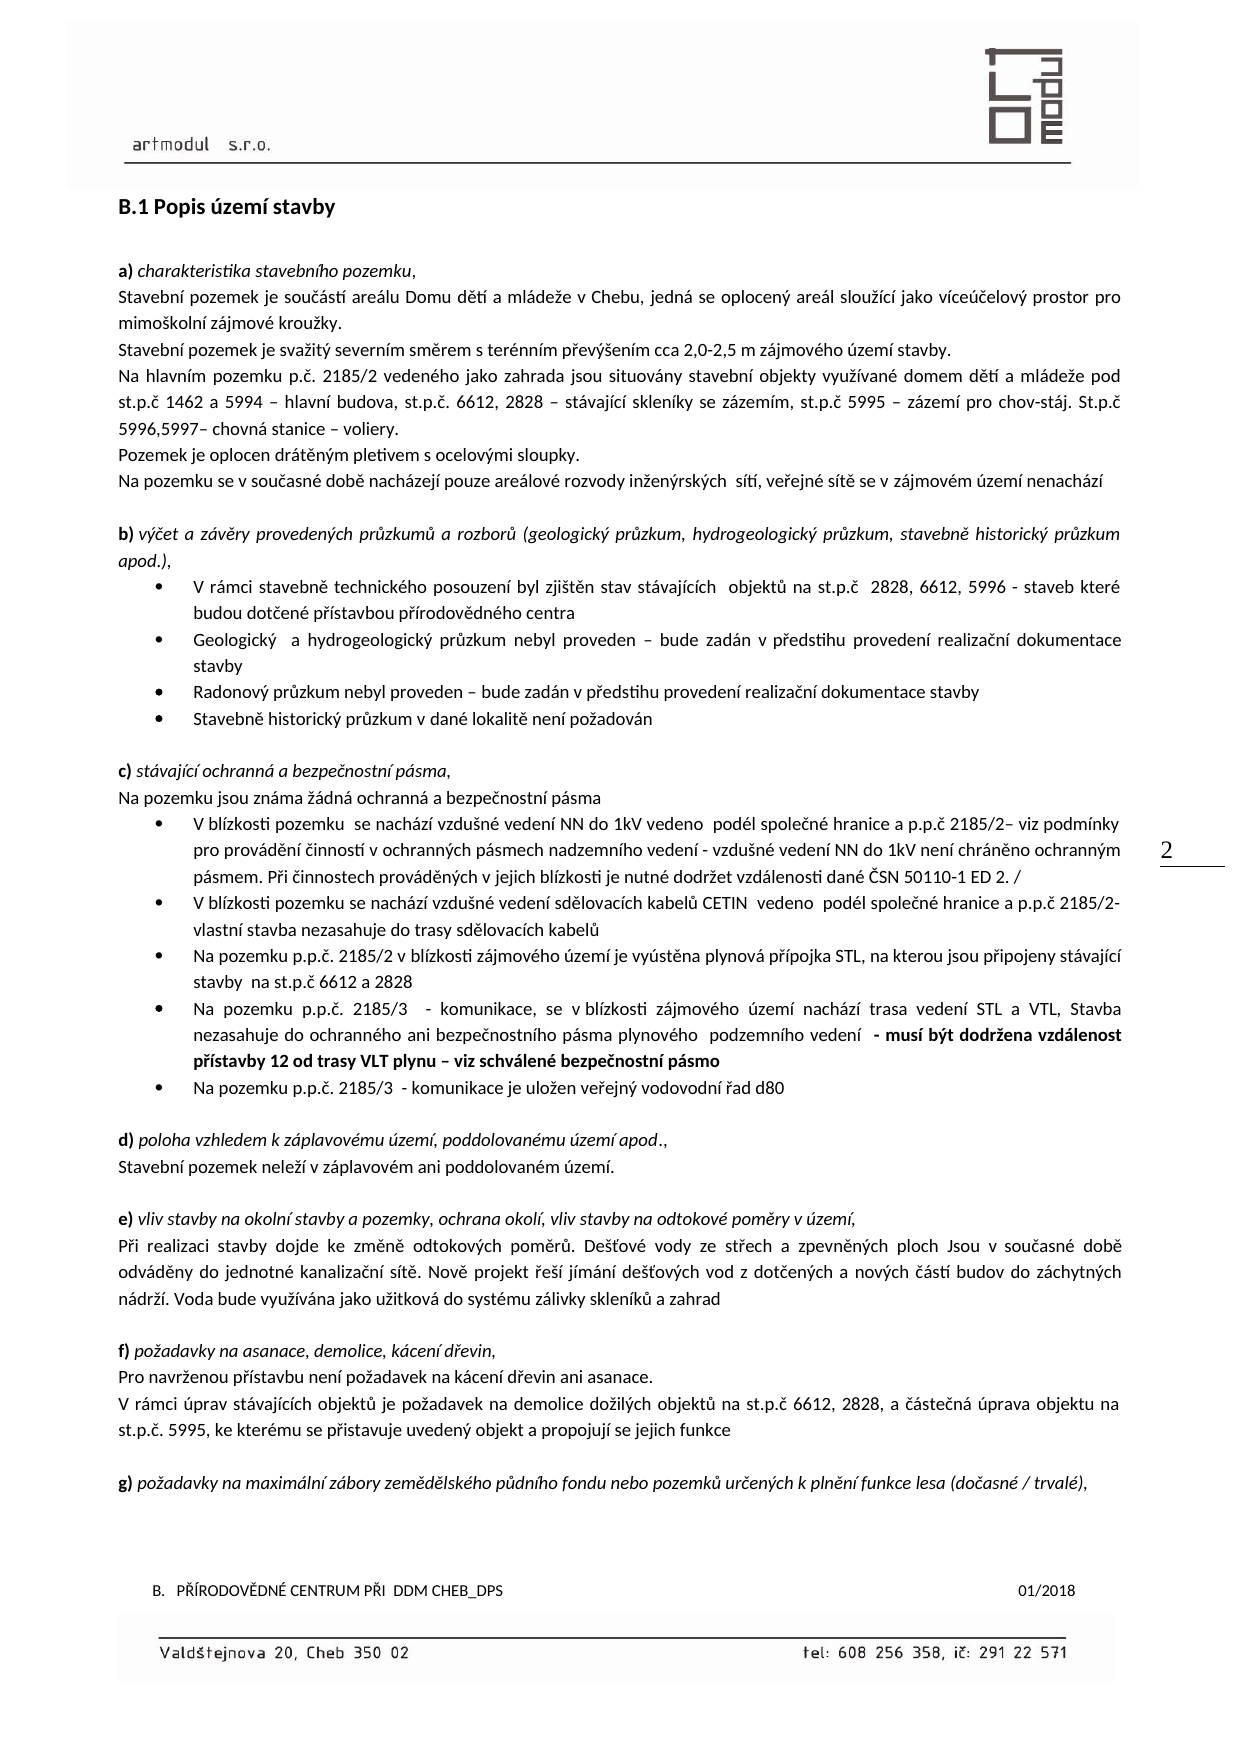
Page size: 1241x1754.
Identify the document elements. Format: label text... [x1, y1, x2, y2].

list Na pozemku p.p.č. 2185/3 - komunikace je uložen veřejný vodovodní řad d80 [156, 1076, 1122, 1099]
text b) výčet a závěry provedených průzkumů a rozborů (geologický průzkum, hydrogeologický průzkum, stavebně historický průzkum apod.), [118, 522, 1122, 572]
text Pro navrženou přístavbu není požadavek na kácení dřevin ani asanace. [118, 1366, 1122, 1389]
picture [66, 21, 1138, 190]
text Na pozemku se v současné době nacházejí pouze areálové rozvody inženýrských sítí, veřejné sítě se v zájmovém území nenachází [118, 470, 1122, 493]
text Stavební pozemek neleží v záplavovém ani poddolovaném území. [118, 1155, 1122, 1178]
text e) vliv stavby na okolní stavby a pozemky, ochrana okolí, vliv stavby na odtokové poměry v území, [118, 1208, 1122, 1231]
list Radonový průzkum nebyl proveden – bude zadán v předstihu provedení realizační dokumentace stavby [156, 681, 1122, 703]
list Geologický a hydrogeologický průzkum nebyl proveden – bude zadán v předstihu provedení realizační dokumentace stavby [156, 628, 1122, 677]
text Stavební pozemek je svažitý severním směrem s terénním převýšením cca 2,0-2,5 m zájmového území stavby. [118, 338, 1122, 361]
text Na pozemku jsou známa žádná ochranná a bezpečnostní pásma [118, 786, 1122, 809]
text a) charakteristika stavebního pozemku, [118, 259, 1122, 282]
picture [118, 1613, 1114, 1682]
text g) požadavky na maximální zábory zemědělského půdního fondu nebo pozemků určených k plnění funkce lesa (dočasné / trvalé), [118, 1471, 1122, 1494]
list V rámci stavebně technického posouzení byl zjištěn stav stávajících objektů na st.p.č 2828, 6612, 5996 - staveb které budou dotčené přístavbou přírodovědného centra [156, 575, 1122, 624]
text c) stávající ochranná a bezpečnostní pásma, [118, 759, 1122, 782]
text d) poloha vzhledem k záplavovému území, poddolovanému území apod., [118, 1128, 1122, 1151]
text V rámci úprav stávajících objektů je požadavek na demolice dožilých objektů na st.p.č 6612, 2828, a částečná úprava objektu na st.p.č. 5995, ke kterému se přistavuje uvedený objekt a propojují se jejich funkce [118, 1392, 1122, 1441]
subtitle B.1 Popis území stavby [118, 192, 1122, 220]
list Na pozemku p.p.č. 2185/2 v blízkosti zájmového území je vyústěna plynová přípojka STL, na kterou jsou připojeny stávající stavby na st.p.č 6612 a 2828 [156, 944, 1122, 993]
list Na pozemku p.p.č. 2185/3 - komunikace, se v blízkosti zájmového území nachází trasa vedení STL a VTL, Stavba nezasahuje do ochranného ani bezpečnostního pásma plynového podzemního vedení - musí být dodržena vzdálenost přístavby 12 od trasy VLT plynu – viz schválené bezpečnostní pásmo [156, 997, 1122, 1072]
text Při realizaci stavby dojde ke změně odtokových poměrů. Dešťové vody ze střech a zpevněných ploch Jsou v současné době odváděny do jednotné kanalizační sítě. Nově projekt řeší jímání dešťových vod z dotčených a nových částí budov do záchytných nádrží. Voda bude využívána jako užitková do systému zálivky skleníků a zahrad [118, 1234, 1122, 1309]
text f) požadavky na asanace, demolice, kácení dřevin, [118, 1339, 1122, 1362]
text Na hlavním pozemku p.č. 2185/2 vedeného jako zahrada jsou situovány stavební objekty využívané domem dětí a mládeže pod st.p.č 1462 a 5994 – hlavní budova, st.p.č. 6612, 2828 – stávající skleníky se zázemím, st.p.č 5995 – zázemí pro chov-stáj. St.p.č 5996,5997– chovná stanice – voliery. [118, 364, 1122, 440]
text Pozemek je oplocen drátěným pletivem s ocelovými sloupky. [118, 443, 1122, 466]
text Stavební pozemek je součástí areálu Domu dětí a mládeže v Chebu, jedná se oplocený areál sloužící jako víceúčelový prostor pro mimoškolní zájmové kroužky. [118, 285, 1122, 334]
list Stavebně historický průzkum v dané lokalitě není požadován [156, 707, 1122, 730]
list V blízkosti pozemku se nachází vzdušné vedení sdělovacích kabelů CETIN vedeno podél společné hranice a p.p.č 2185/2- vlastní stavba nezasahuje do trasy sdělovacích kabelů [156, 891, 1122, 941]
list V blízkosti pozemku se nachází vzdušné vedení NN do 1kV vedeno podél společné hranice a p.p.č 2185/2– viz podmínky pro provádění činností v ochranných pásmech nadzemního vedení - vzdušné vedení NN do 1kV není chráněno ochranným pásmem. Při činnostech prováděných v jejich blízkosti je nutné dodržet vzdálenosti dané ČSN 50110-1 ED 2. / [156, 812, 1122, 888]
